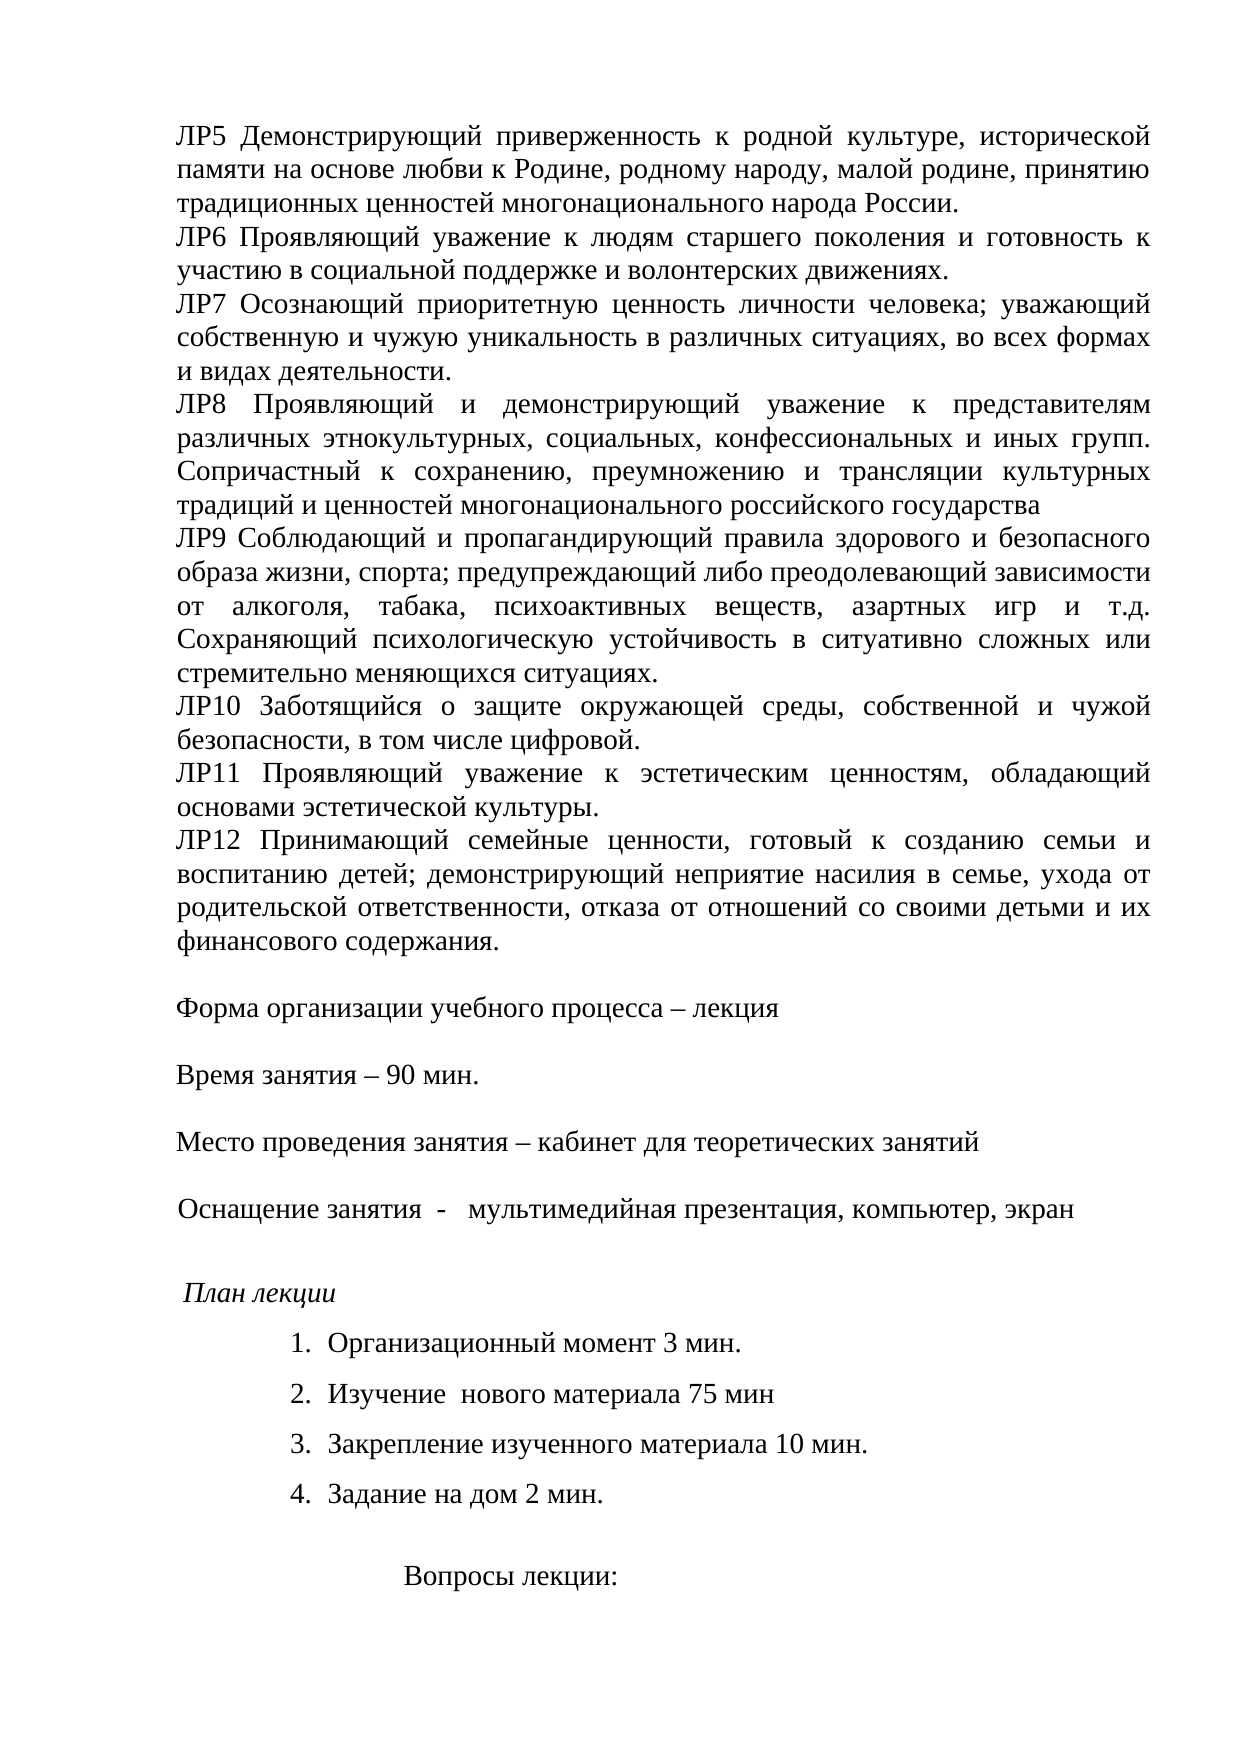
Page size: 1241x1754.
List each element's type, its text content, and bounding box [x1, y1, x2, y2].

subtitle Оснащение занятия - мультимедийная презентация, компьютер, экран [177, 1191, 1152, 1225]
text Место проведения занятия – кабинет для теоретических занятий [176, 1124, 1152, 1158]
list Организационный момент 3 мин. [290, 1326, 1152, 1359]
list Закрепление изученного материала 10 мин. [290, 1426, 1152, 1460]
text ЛР11 Проявляющий уважение к эстетическим ценностям, обладающий основами эстетической культуры. [176, 755, 1152, 822]
text ЛР7 Осознающий приоритетную ценность личности человека; уважающий собственную и чужую уникальность в различных ситуациях, во всех формах и видах деятельности. [176, 286, 1152, 386]
text ЛР10 Заботящийся о защите окружающей среды, собственной и чужой безопасности, в том числе цифровой. [176, 688, 1152, 755]
list Задание на дом 2 мин. [290, 1477, 1152, 1510]
text ЛР12 Принимающий семейные ценности, готовый к созданию семьи и воспитанию детей; демонстрирующий неприятие насилия в семье, ухода от родительской ответственности, отказа от отношений со своими детьми и их финансового содержания. [176, 822, 1152, 957]
text ЛР5 Демонстрирующий приверженность к родной культуре, исторической памяти на основе любви к Родине, родному народу, малой родине, принятию традиционных ценностей многонационального народа России. [176, 118, 1152, 219]
text Вопросы лекции: [177, 1559, 1152, 1592]
text ЛР6 Проявляющий уважение к людям старшего поколения и готовность к участию в социальной поддержке и волонтерских движениях. [176, 219, 1152, 286]
text План лекции [176, 1275, 1152, 1309]
text Время занятия – 90 мин. [176, 1057, 1152, 1091]
text ЛР9 Соблюдающий и пропагандирующий правила здорового и безопасного образа жизни, спорта; предупреждающий либо преодолевающий зависимости от алкоголя, табака, психоактивных веществ, азартных игр и т.д. Сохраняющий психологическую устойчивость в ситуативно сложных или стремительно меняющихся ситуациях. [176, 521, 1152, 688]
text Форма организации учебного процесса – лекция [176, 990, 1152, 1024]
list Изучение нового материала 75 мин [290, 1376, 1152, 1409]
text ЛР8 Проявляющий и демонстрирующий уважение к представителям различных этнокультурных, социальных, конфессиональных и иных групп. Сопричастный к сохранению, преумножению и трансляции культурных традиций и ценностей многонационального российского государства [176, 386, 1152, 521]
